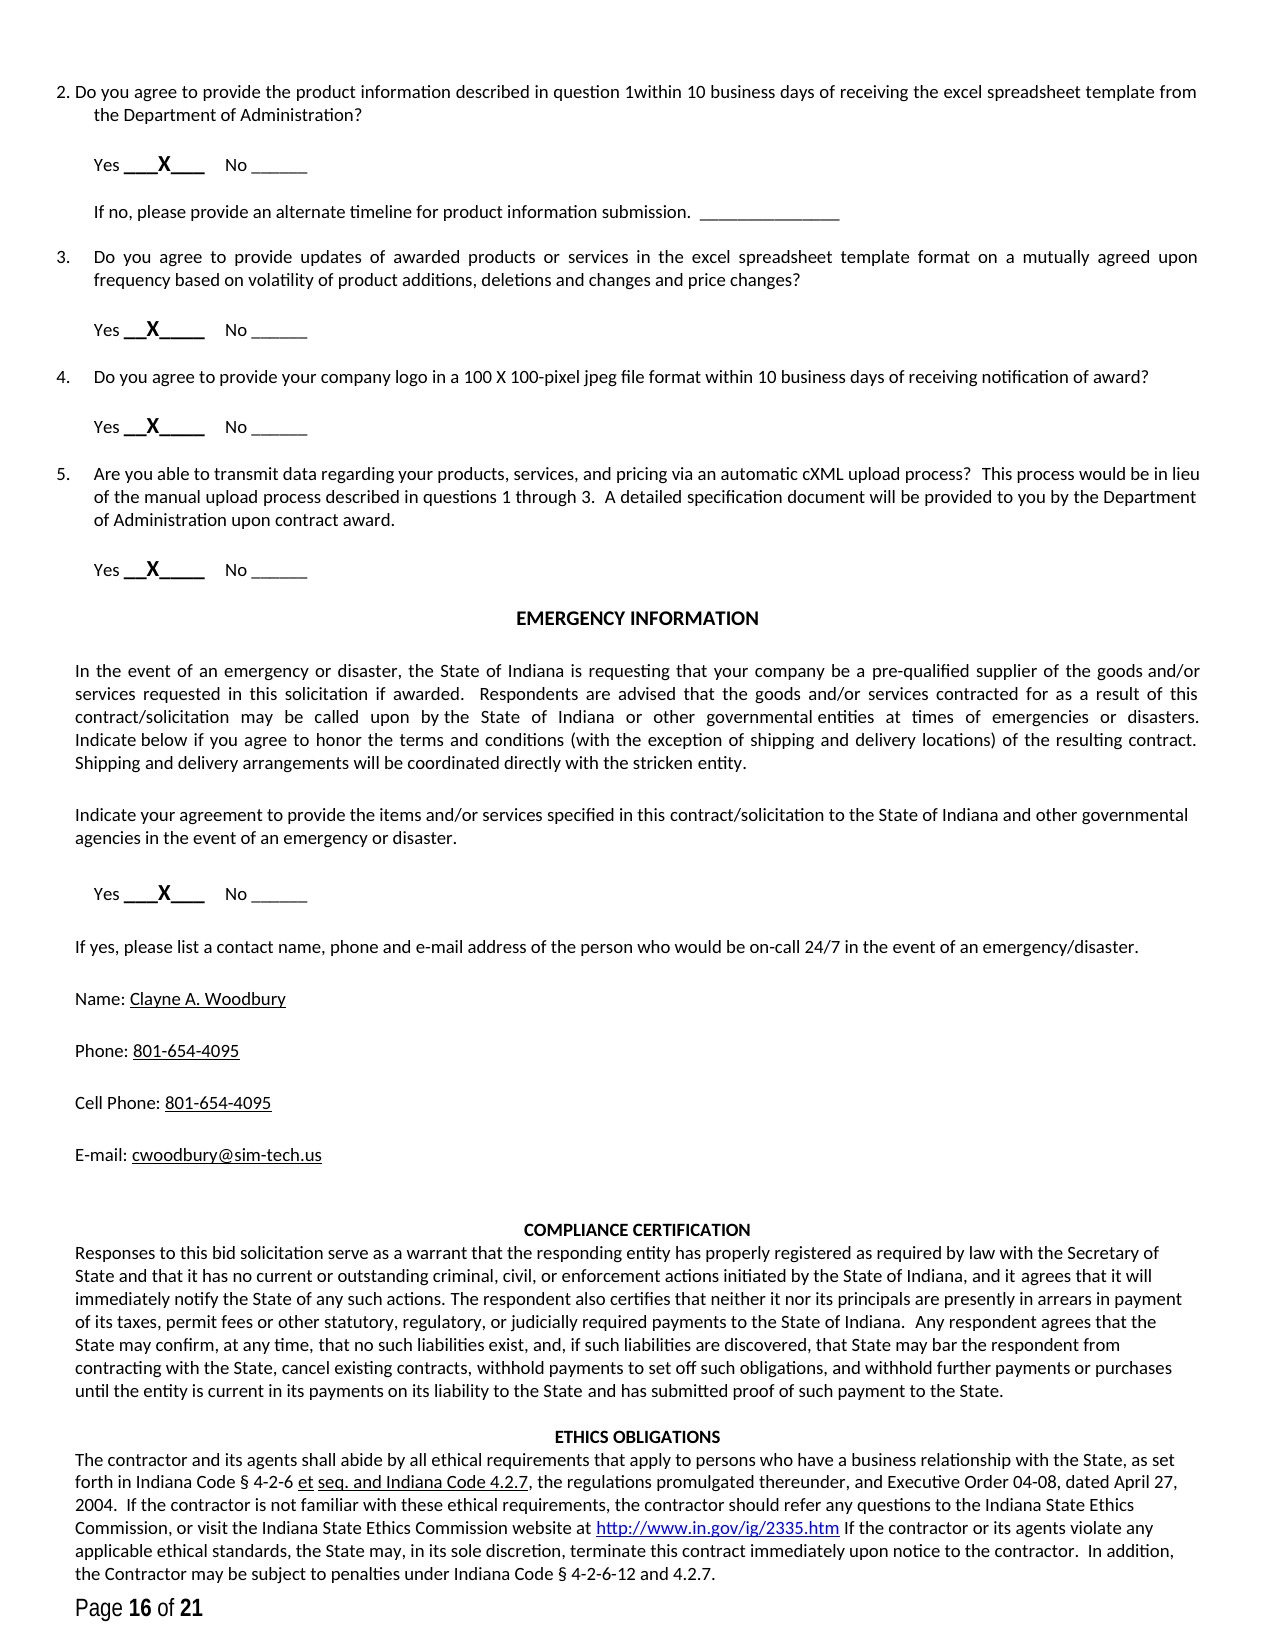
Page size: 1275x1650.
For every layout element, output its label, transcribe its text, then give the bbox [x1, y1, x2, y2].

text Yes ___X___ No ______ [94, 878, 1200, 906]
list Do you agree to provide updates of awarded products or services in the excel spreadsheet template format on a mutually agreed upon frequency based on volatility of product additions, deletions and changes and price changes? [56, 246, 1200, 291]
text Yes __X____ No ______ [94, 314, 1200, 342]
text ETHICS OBLIGATIONS [75, 1425, 1200, 1448]
text COMPLIANCE CERTIFICATION [75, 1218, 1200, 1241]
text If yes, please list a contact name, phone and e-mail address of the person who would be on-call 24/7 in the event of an emergency/disaster. [75, 935, 1200, 958]
text EMERGENCY INFORMATION [75, 605, 1200, 630]
list Are you able to transmit data regarding your products, services, and pricing via an automatic cXML upload process? This process would be in lieu of the manual upload process described in questions 1 through 3. A detailed specification document will be provided to you by the Department of Administration upon contract award. [56, 462, 1200, 531]
text If no, please provide an alternate timeline for product information submission. _______________ [94, 200, 1200, 223]
text The contractor and its agents shall abide by all ethical requirements that apply to persons who have a business relationship with the State, as set forth in Indiana Code § 4-2-6 et seq. and Indiana Code 4.2.7, the regulations promulgated thereunder, and Executive Order 04-08, dated April 27, 2004. If the contractor is not familiar with these ethical requirements, the contractor should refer any questions to the Indiana State Ethics Commission, or visit the Indiana State Ethics Commission website at http://www.in.gov/ig/2335.htm If the contractor or its agents violate any applicable ethical standards, the State may, in its sole discretion, terminate this contract immediately upon notice to the contractor. In addition, the Contractor may be subject to penalties under Indiana Code § 4-2-6-12 and 4.2.7. [75, 1448, 1200, 1585]
text Name: Clayne A. Woodbury [75, 987, 1200, 1010]
text E-mail: cwoodbury@sim-tech.us [75, 1143, 1200, 1166]
text Phone: 801-654-4095 [75, 1039, 1200, 1062]
text Yes __X____ No ______ [94, 411, 1200, 439]
text In the event of an emergency or disaster, the State of is requesting that your company be a pre-qualified supplier of the goods and/or services requested in this solicitation if awarded. Respondents are advised that the goods and/or services contracted for as a result of this contract/solicitation may be called upon by the State of or other governmental entities at times of emergencies or disasters. Indicate below if you agree to honor the terms and conditions (with the exception of shipping and delivery locations) of the resulting contract. Shipping and delivery arrangements will be coordinated directly with the stricken entity. [75, 659, 1200, 774]
list Do you agree to provide the product information described in question 1within 10 business days of receiving the excel spreadsheet template from the Department of Administration? [56, 80, 1200, 126]
text Cell Phone: 801-654-4095 [75, 1091, 1200, 1114]
list Do you agree to provide your company logo in a 100 X 100-pixel jpeg file format within 10 business days of receiving notification of award? [56, 365, 1200, 388]
text Yes ___X___ No ______ [94, 149, 1200, 177]
text Responses to this bid solicitation serve as a warrant that the responding entity has properly registered as required by law with the Secretary of State and that it has no current or outstanding criminal, civil, or enforcement actions initiated by the State of Indiana, and it agrees that it will immediately notify the State of any such actions. The respondent also certifies that neither it nor its principals are presently in arrears in payment of its taxes, permit fees or other statutory, regulatory, or judicially required payments to the State of Indiana. Any respondent agrees that the State may confirm, at any time, that no such liabilities exist, and, if such liabilities are discovered, that State may bar the respondent from contracting with the State, cancel existing contracts, withhold payments to set off such obligations, and withhold further payments or purchases until the entity is current in its payments on its liability to the State and has submitted proof of such payment to the State. [75, 1241, 1200, 1402]
text Indicate your agreement to provide the items and/or services specified in this contract/solicitation to the State of Indiana and other governmental agencies in the event of an emergency or disaster. [75, 803, 1200, 849]
text Yes __X____ No ______ [94, 554, 1200, 582]
